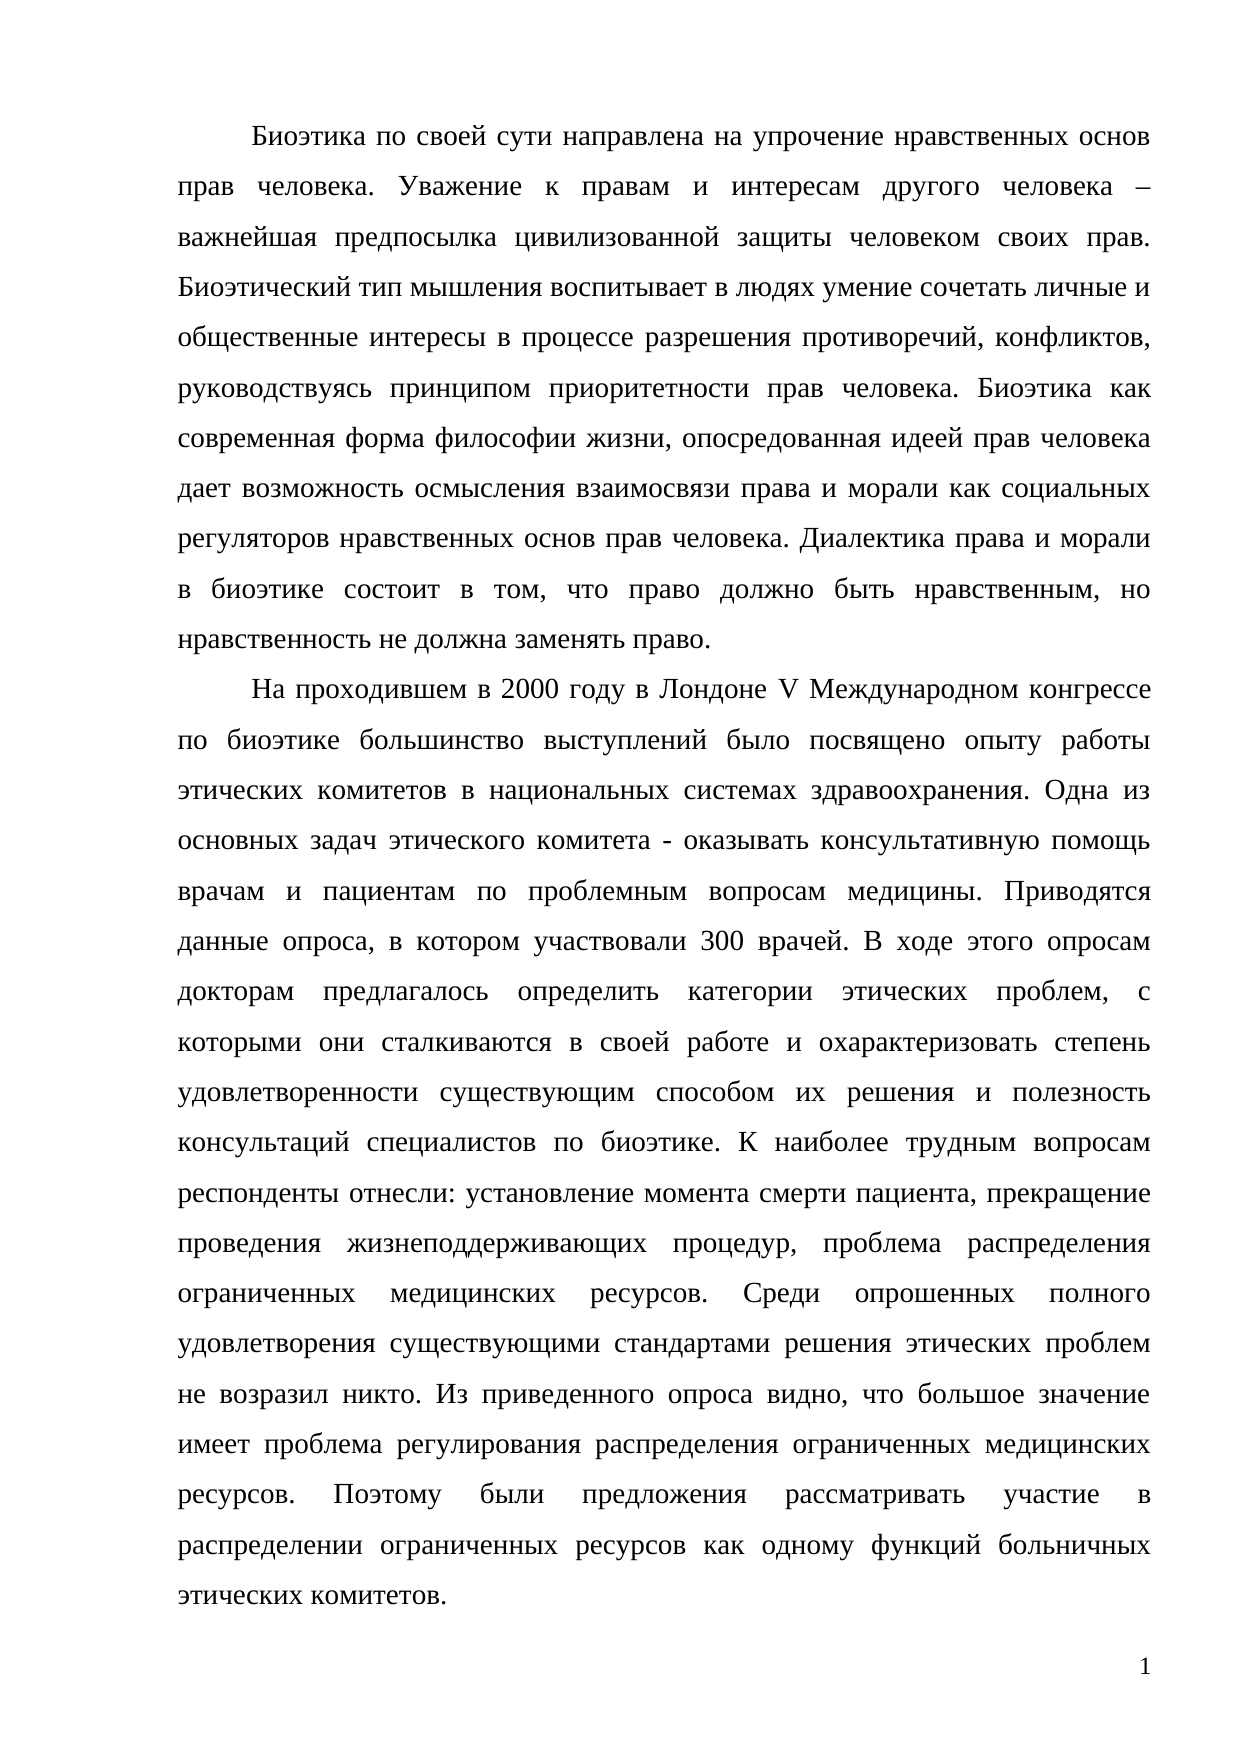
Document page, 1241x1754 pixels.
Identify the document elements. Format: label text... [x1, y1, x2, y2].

text Биоэтика по своей сути направлена на упрочение нравственных основ прав человека. Уважение к правам и интересам другого человека – важнейшая предпосылка цивилизованной защиты человеком своих прав. Биоэтический тип мышления воспитывает в людях умение сочетать личные и общественные интересы в процессе разрешения противоречий, конфликтов, руководствуясь принципом приоритетности прав человека. Биоэтика как современная форма философии жизни, опосредованная идеей прав человека дает возможность осмысления взаимосвязи права и морали как социальных регуляторов нравственных основ прав человека. Диалектика права и морали в биоэтике состоит в том, что право должно быть нравственным, но нравственность не должна заменять право. [177, 118, 1152, 655]
text На проходившем в 2000 году в Лондоне V Международном конгрессе по биоэтике большинство выступлений было посвящено опыту работы этических комитетов в национальных системах здравоохранения. Одна из основных задач этического комитета - оказывать консультативную помощь врачам и пациентам по проблемным вопросам медицины. Приводятся данные опроса, в котором участвовали 300 врачей. В ходе этого опросам докторам предлагалось определить категории этических проблем, с которыми они сталкиваются в своей работе и охарактеризовать степень удовлетворенности существующим способом их решения и полезность консультаций специалистов по биоэтике. К наиболее трудным вопросам респонденты отнесли: установление момента смерти пациента, прекращение проведения жизнеподдерживающих процедур, проблема распределения ограниченных медицинских ресурсов. Среди опрошенных полного удовлетворения существующими стандартами решения этических проблем не возразил никто. Из приведенного опроса видно, что большое значение имеет проблема регулирования распределения ограниченных медицинских ресурсов. Поэтому были предложения рассматривать участие в распределении ограниченных ресурсов как одному функций больничных этических комитетов. [177, 672, 1152, 1611]
